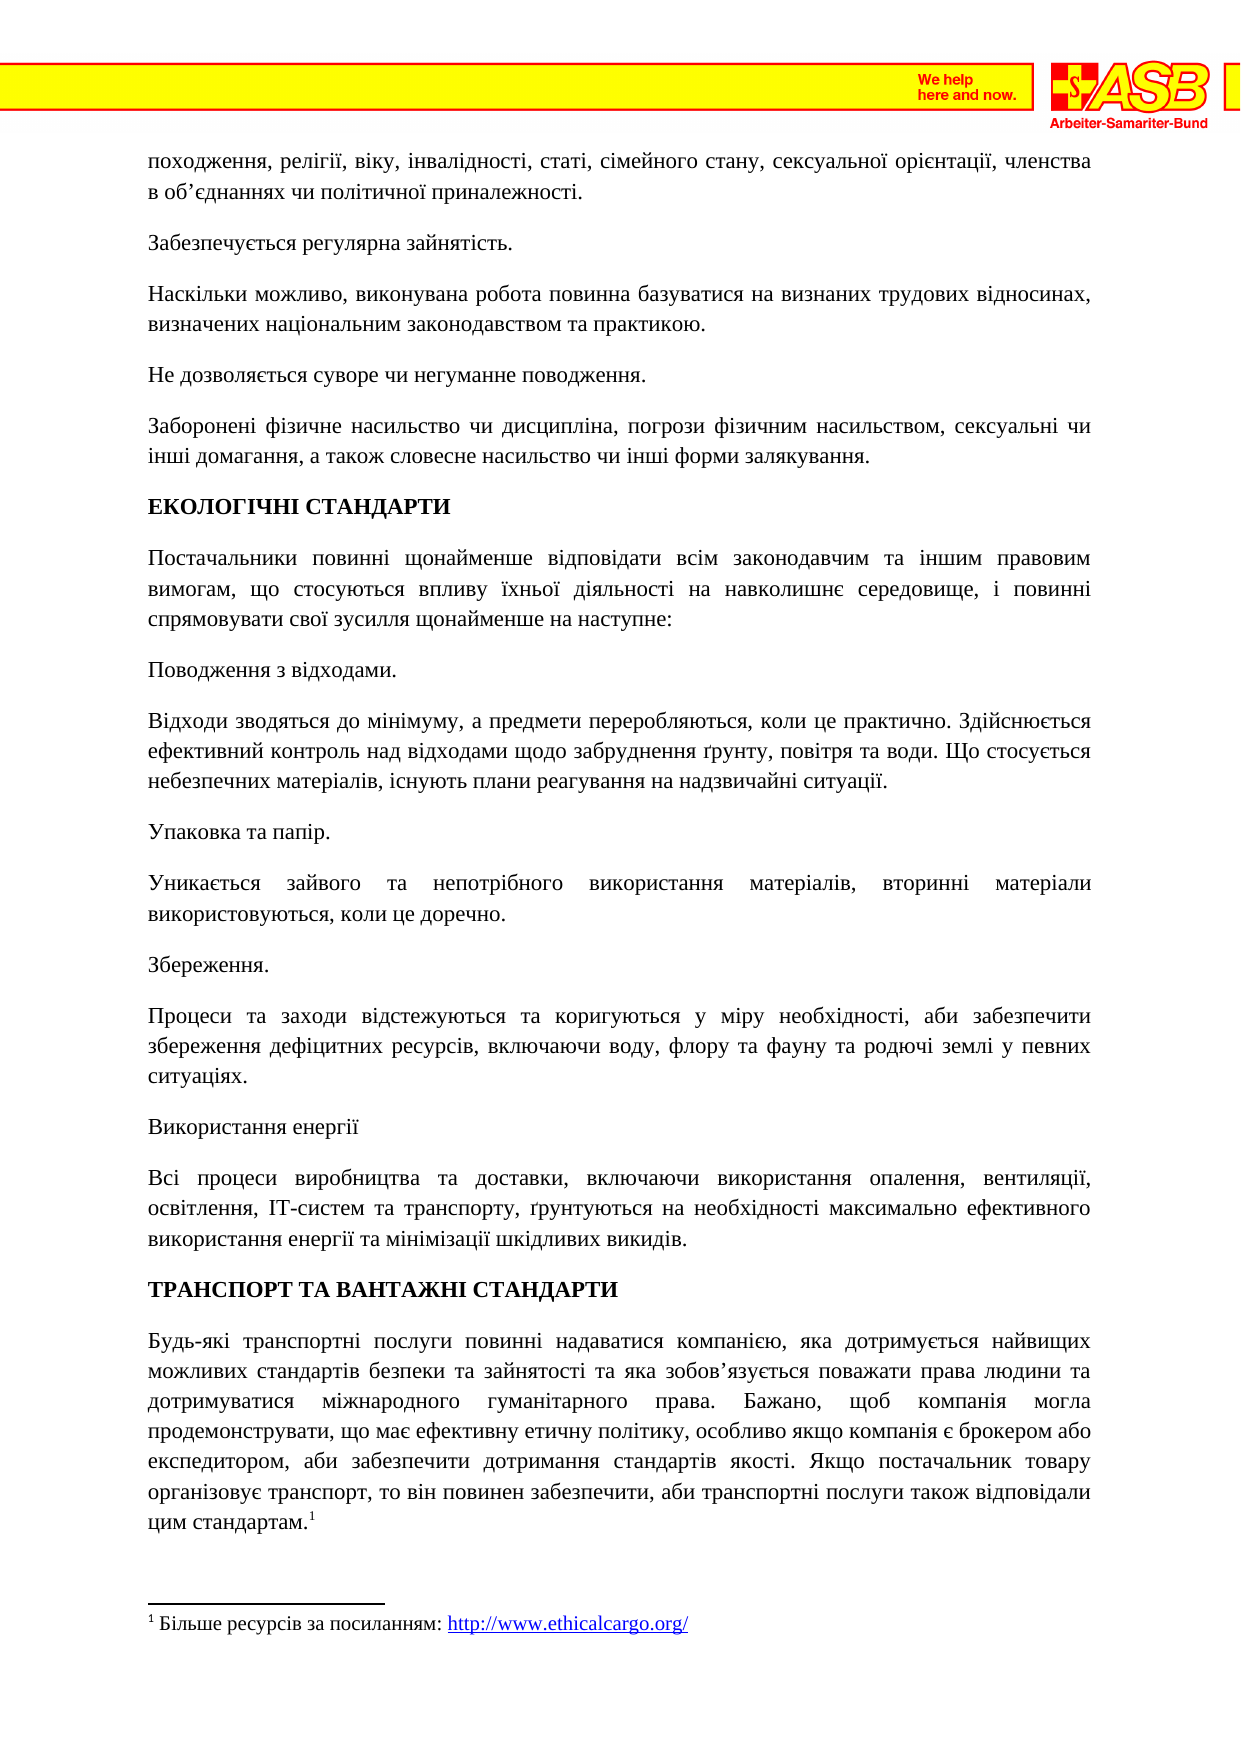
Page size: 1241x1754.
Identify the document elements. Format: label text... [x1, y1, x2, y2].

text Поводження з відходами. [148, 656, 1093, 682]
picture [0, 53, 1241, 133]
text Заборонені фізичне насильство чи дисципліна, погрози фізичним насильством, сексуальні чи інші домагання, а також словесне насильство чи інші форми залякування. [148, 412, 1093, 469]
text Упаковка та папір. [148, 818, 1093, 845]
text Забезпечується регулярна зайнятість. [148, 229, 1093, 255]
text ЕКОЛОГІЧНІ СТАНДАРТИ [148, 493, 1093, 520]
text Всі процеси виробництва та доставки, включаючи використання опалення, вентиляції, освітлення, ІТ-систем та транспорту, ґрунтуються на необхідності максимально ефективного використання енергії та мінімізації шкідливих викидів. [148, 1164, 1093, 1251]
text Будь-які транспортні послуги повинні надаватися компанією, яка дотримується найвищих можливих стандартів безпеки та зайнятості та яка зобов’язується поважати права людини та дотримуватися міжнародного гуманітарного права. Бажано, щоб компанія могла продемонструвати, що має ефективну етичну політику, особливо якщо компанія є брокером або експедитором, аби забезпечити дотримання стандартів якості. Якщо постачальник товару організовує транспорт, то він повинен забезпечити, аби транспортні послуги також відповідали цим стандартам. [148, 1327, 1093, 1534]
text Уникається зайвого та непотрібного використання матеріалів, вторинні матеріали використовуються, коли це доречно. [148, 869, 1093, 926]
text Процеси та заходи відстежуються та коригуються у міру необхідності, аби забезпечити збереження дефіцитних ресурсів, включаючи воду, флору та фауну та родючі землі у певних ситуаціях. [148, 1002, 1093, 1088]
text Відходи зводяться до мінімуму, а предмети переробляються, коли це практично. Здійснюється ефективний контроль над відходами щодо забруднення ґрунту, повітря та води. Що стосується небезпечних матеріалів, існують плани реагування на надзвичайні ситуації. [148, 707, 1093, 794]
text Збереження. [148, 951, 1093, 977]
text Не дозволяється суворе чи негуманне поводження. [148, 361, 1093, 387]
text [148, 148, 1093, 204]
text Наскільки можливо, виконувана робота повинна базуватися на визнаних трудових відносинах, визначених національним законодавством та практикою. [148, 280, 1093, 336]
text Постачальники повинні щонайменше відповідати всім законодавчим та іншим правовим вимогам, що стосуються впливу їхньої діяльності на навколишнє середовище, і повинні спрямовувати свої зусилля щонайменше на наступне: [148, 544, 1093, 631]
text Використання енергії [148, 1113, 1093, 1139]
text ТРАНСПОРТ ТА ВАНТАЖНІ СТАНДАРТИ [148, 1276, 1093, 1302]
